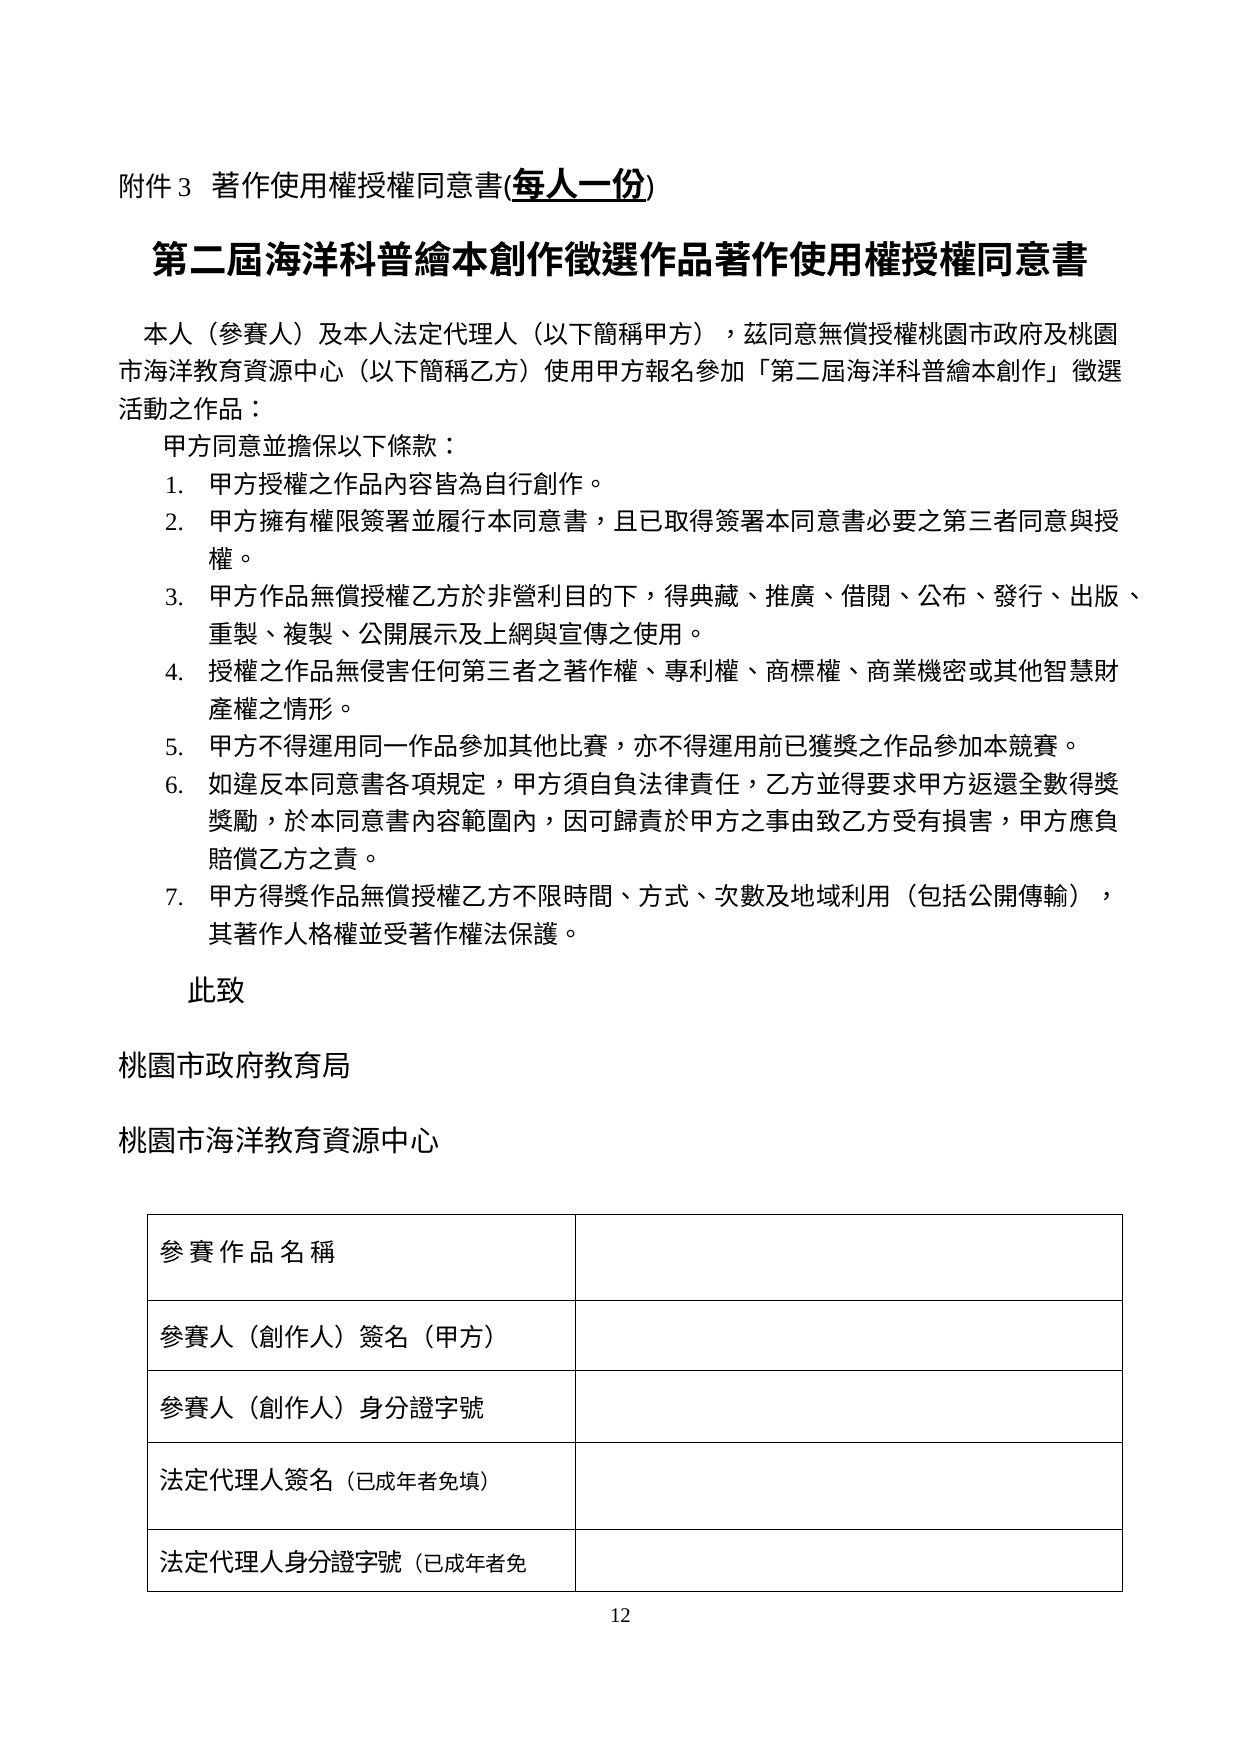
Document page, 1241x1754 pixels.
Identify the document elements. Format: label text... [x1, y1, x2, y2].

table_cell 參賽人（創作人）身分證字號 [148, 1371, 575, 1442]
table_cell [576, 1530, 1122, 1591]
text 第二屆海洋科普繪本創作徵選作品著作使用權授權同意書 [118, 220, 1122, 295]
table_cell 法定代理人簽名（已成年者免填） [148, 1443, 575, 1529]
table_cell [576, 1301, 1122, 1370]
text 甲方同意並擔保以下條款： [118, 426, 1122, 463]
table_header [576, 1215, 1122, 1300]
table_cell 參賽人（創作人）簽名（甲方） [148, 1301, 575, 1370]
text 桃園市政府教育局 [118, 1026, 1122, 1101]
list 甲方不得運用同一作品參加其他比賽，亦不得運用前已獲獎之作品參加本競賽。 [165, 726, 1122, 763]
text 附件3 著作使用權授權同意書(每人一份) [118, 145, 1122, 220]
table_header 參賽作品名稱 [148, 1215, 575, 1300]
list 甲方授權之作品內容皆為自行創作。 [165, 463, 1122, 501]
list 甲方得獎作品無償授權乙方不限時間、方式、次數及地域利用（包括公開傳輸），其著作人格權並受著作權法保護。 [165, 876, 1122, 951]
table_cell 法定代理人身分證字號（已成年者免填） [148, 1530, 575, 1591]
list 如違反本同意書各項規定，甲方須自負法律責任，乙方並得要求甲方返還全數得獎獎勵，於本同意書內容範圍內，因可歸責於甲方之事由致乙方受有損害，甲方應負賠償乙方之責。 [165, 763, 1122, 876]
text 本人（參賽人）及本人法定代理人（以下簡稱甲方），茲同意無償授權桃園市政府及桃園市海洋教育資源中心（以下簡稱乙方）使用甲方報名參加「第二屆海洋科普繪本創作」徵選活動之作品： [118, 313, 1122, 426]
text 桃園市海洋教育資源中心 [118, 1101, 1122, 1176]
list 甲方作品無償授權乙方於非營利目的下，得典藏、推廣、借閱、公布、發行、出版、重製、複製、公開展示及上網與宣傳之使用。 [165, 576, 1122, 651]
table_cell [576, 1443, 1122, 1529]
list 甲方擁有權限簽署並履行本同意書，且已取得簽署本同意書必要之第三者同意與授權。 [165, 501, 1122, 576]
list 授權之作品無侵害任何第三者之著作權、專利權、商標權、商業機密或其他智慧財產權之情形。 [165, 651, 1122, 726]
text 此致 [118, 951, 1122, 1026]
table_cell [576, 1371, 1122, 1442]
